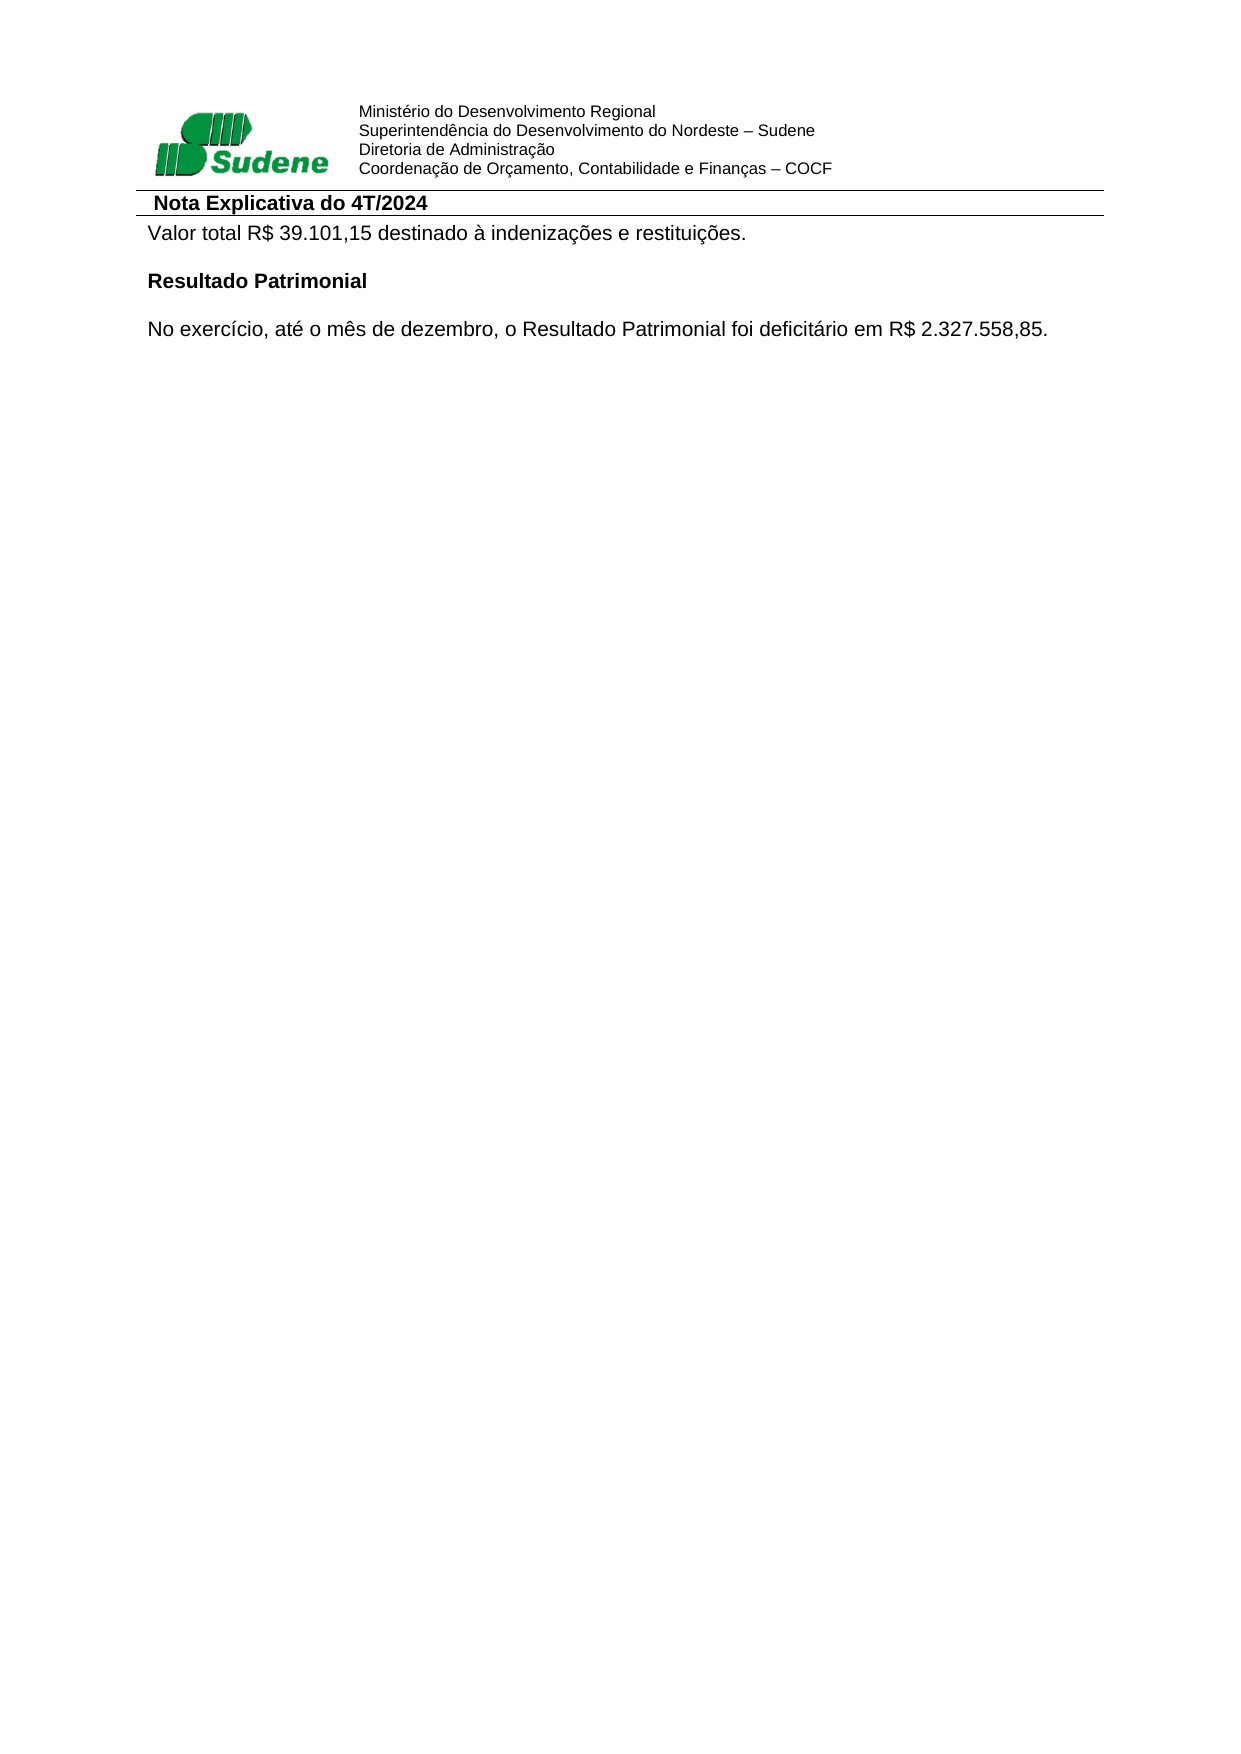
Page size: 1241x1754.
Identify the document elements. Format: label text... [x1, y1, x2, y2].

text Valor total R$ 39.101,15 destinado à indenizações e restituições. [147, 221, 1092, 244]
text No exercício, até o mês de dezembro, o Resultado Patrimonial foi deficitário em R$ 2.327.558,85. [147, 316, 1092, 340]
text Resultado Patrimonial [147, 268, 1092, 292]
picture [147, 101, 336, 190]
